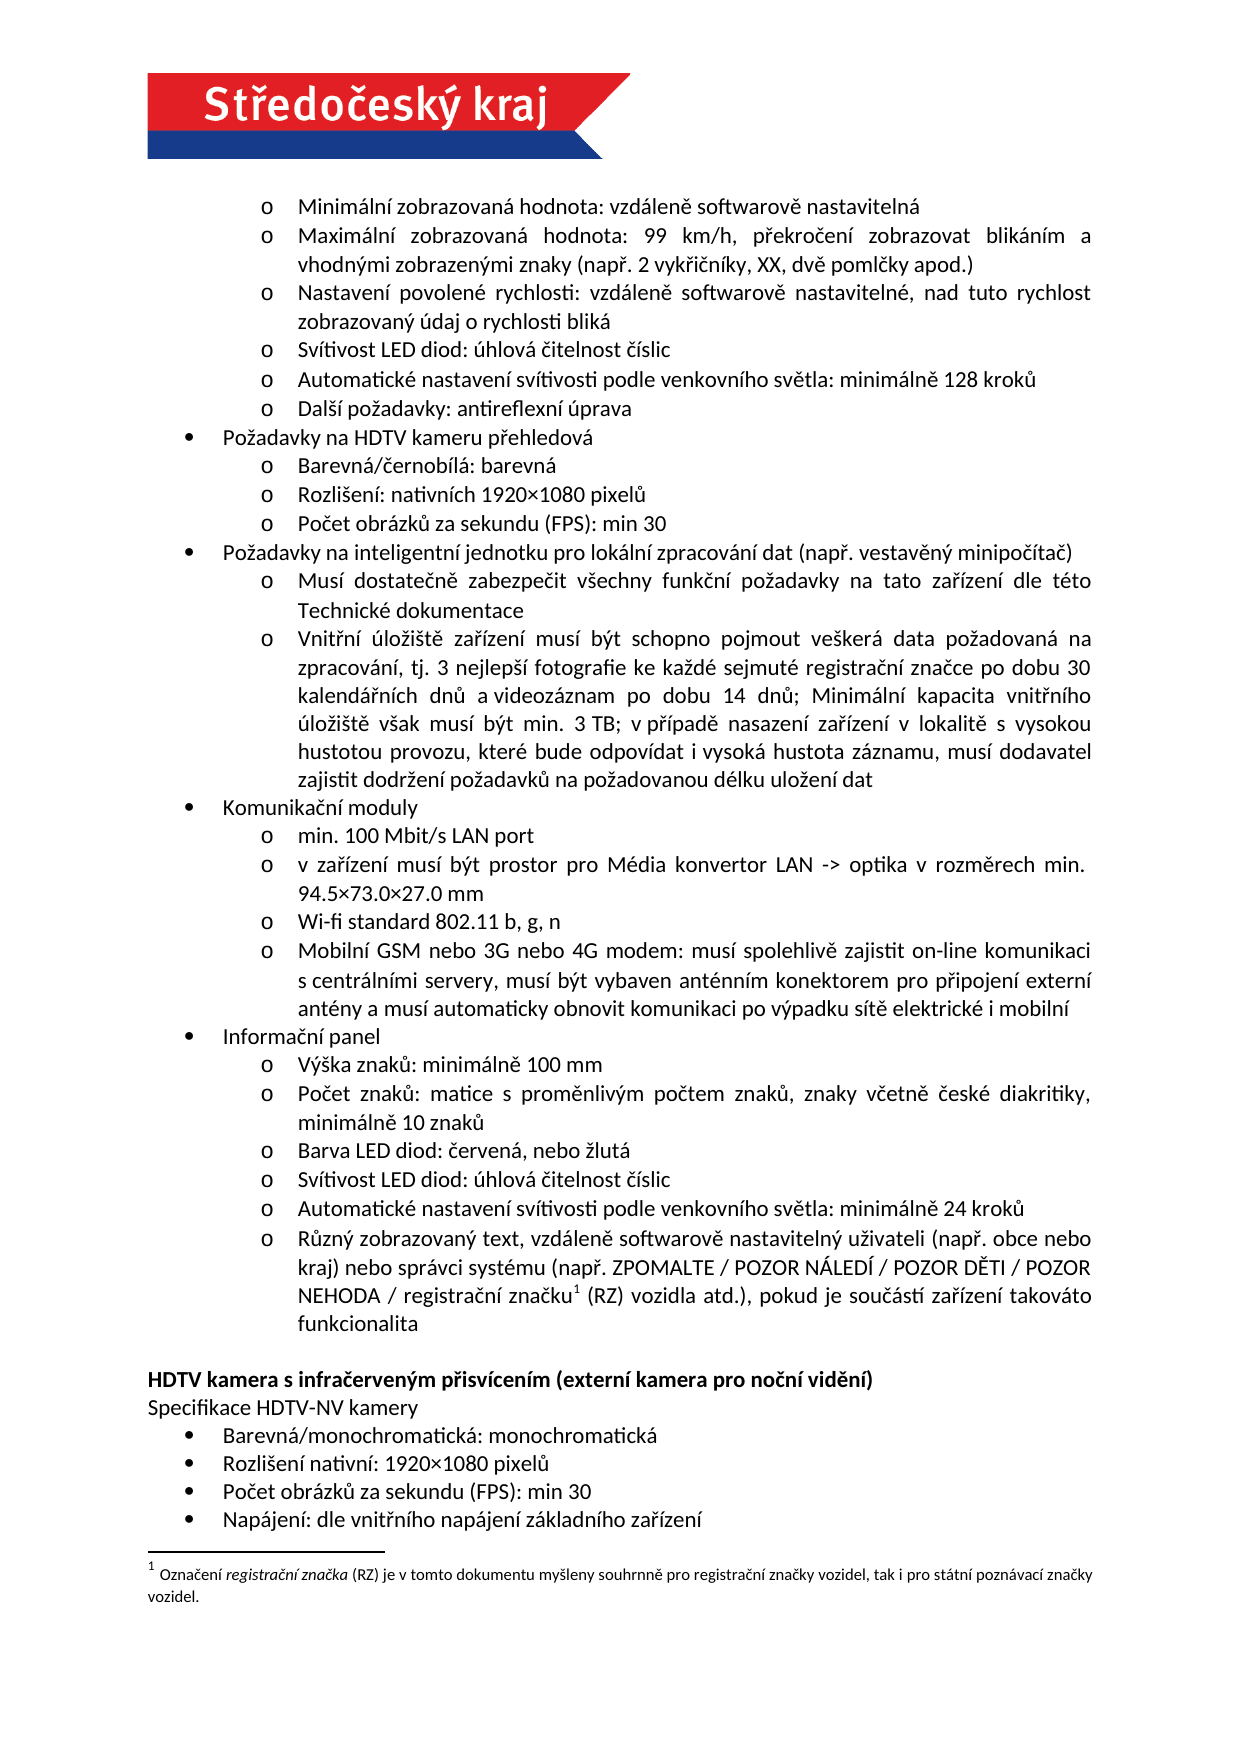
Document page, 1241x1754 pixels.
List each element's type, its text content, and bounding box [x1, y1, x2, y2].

list Barva LED diod: červená, nebo žlutá [260, 1136, 1093, 1165]
list HDTV kamera s infračerveným přisvícením (externí kamera pro noční vidění) [148, 1365, 1093, 1393]
list Počet znaků: matice s proměnlivým počtem znaků, znaky včetně české diakritiky, minimálně 10 znaků [260, 1079, 1093, 1136]
list Vnitřní úložiště zařízení musí být schopno pojmout veškerá data požadovaná na zpracování, tj. 3 nejlepší fotografie ke každé sejmuté registrační značce po dobu 30 kalendářních dnů a videozáznam po dobu 14 dnů; Minimální kapacita vnitřního úložiště však musí být min. 3 TB; v případě nasazení zařízení v lokalitě s vysokou hustotou provozu, které bude odpovídat i vysoká hustota záznamu, musí dodavatel zajistit dodržení požadavků na požadovanou délku uložení dat [260, 624, 1093, 793]
list Komunikační moduly [185, 793, 1093, 821]
list Rozlišení nativní: 1920×1080 pixelů [185, 1449, 1093, 1477]
list min. 100 Mbit/s LAN port [260, 821, 1093, 850]
list Svítivost LED diod: úhlová čitelnost číslic [260, 1165, 1093, 1194]
list v zařízení musí být prostor pro Média konvertor LAN -> optika v rozměrech min. 94.5×73.0×27.0 mm [260, 850, 1093, 907]
list Minimální zobrazovaná hodnota: vzdáleně softwarově nastavitelná [260, 192, 1093, 221]
list Počet obrázků za sekundu (FPS): min 30 [260, 509, 1093, 538]
text Specifikace HDTV-NV kamery [148, 1393, 1093, 1421]
list Výška znaků: minimálně 100 mm [260, 1050, 1093, 1079]
list Různý zobrazovaný text, vzdáleně softwarově nastavitelný uživateli (např. obce nebo kraj) nebo správci systému (např. ZPOMALTE / POZOR NÁLEDÍ / POZOR DĚTI / POZOR NEHODA / registrační značku (RZ) vozidla atd.), pokud je součástí zařízení takováto funkcionalita [260, 1224, 1093, 1337]
list Nastavení povolené rychlosti: vzdáleně softwarově nastavitelné, nad tuto rychlost zobrazovaný údaj o rychlosti bliká [260, 278, 1093, 336]
list Mobilní GSM nebo 3G nebo 4G modem: musí spolehlivě zajistit on-line komunikaci s centrálními servery, musí být vybaven anténním konektorem pro připojení externí antény a musí automaticky obnovit komunikaci po výpadku sítě elektrické i mobilní [260, 937, 1093, 1022]
list Rozlišení: nativních 1920×1080 pixelů [260, 480, 1093, 509]
list Barevná/černobílá: barevná [260, 451, 1093, 480]
list Barevná/monochromatická: monochromatická [185, 1421, 1093, 1449]
list Automatické nastavení svítivosti podle venkovního světla: minimálně 128 kroků [260, 365, 1093, 394]
picture [147, 73, 630, 159]
list Další požadavky: antireflexní úprava [260, 394, 1093, 423]
list Napájení: dle vnitřního napájení základního zařízení [185, 1505, 1093, 1533]
list Informační panel [185, 1022, 1093, 1050]
list Maximální zobrazovaná hodnota: 99 km/h, překročení zobrazovat blikáním a vhodnými zobrazenými znaky (např. 2 vykřičníky, XX, dvě pomlčky apod.) [260, 221, 1093, 278]
list Musí dostatečně zabezpečit všechny funkční požadavky na tato zařízení dle této Technické dokumentace [260, 567, 1093, 624]
list Automatické nastavení svítivosti podle venkovního světla: minimálně 24 kroků [260, 1194, 1093, 1224]
list Požadavky na inteligentní jednotku pro lokální zpracování dat (např. vestavěný minipočítač) [185, 538, 1093, 567]
list Požadavky na HDTV kameru přehledová [185, 423, 1093, 451]
list Svítivost LED diod: úhlová čitelnost číslic [260, 336, 1093, 365]
list Wi-fi standard 802.11 b, g, n [260, 907, 1093, 937]
list Počet obrázků za sekundu (FPS): min 30 [185, 1477, 1093, 1505]
